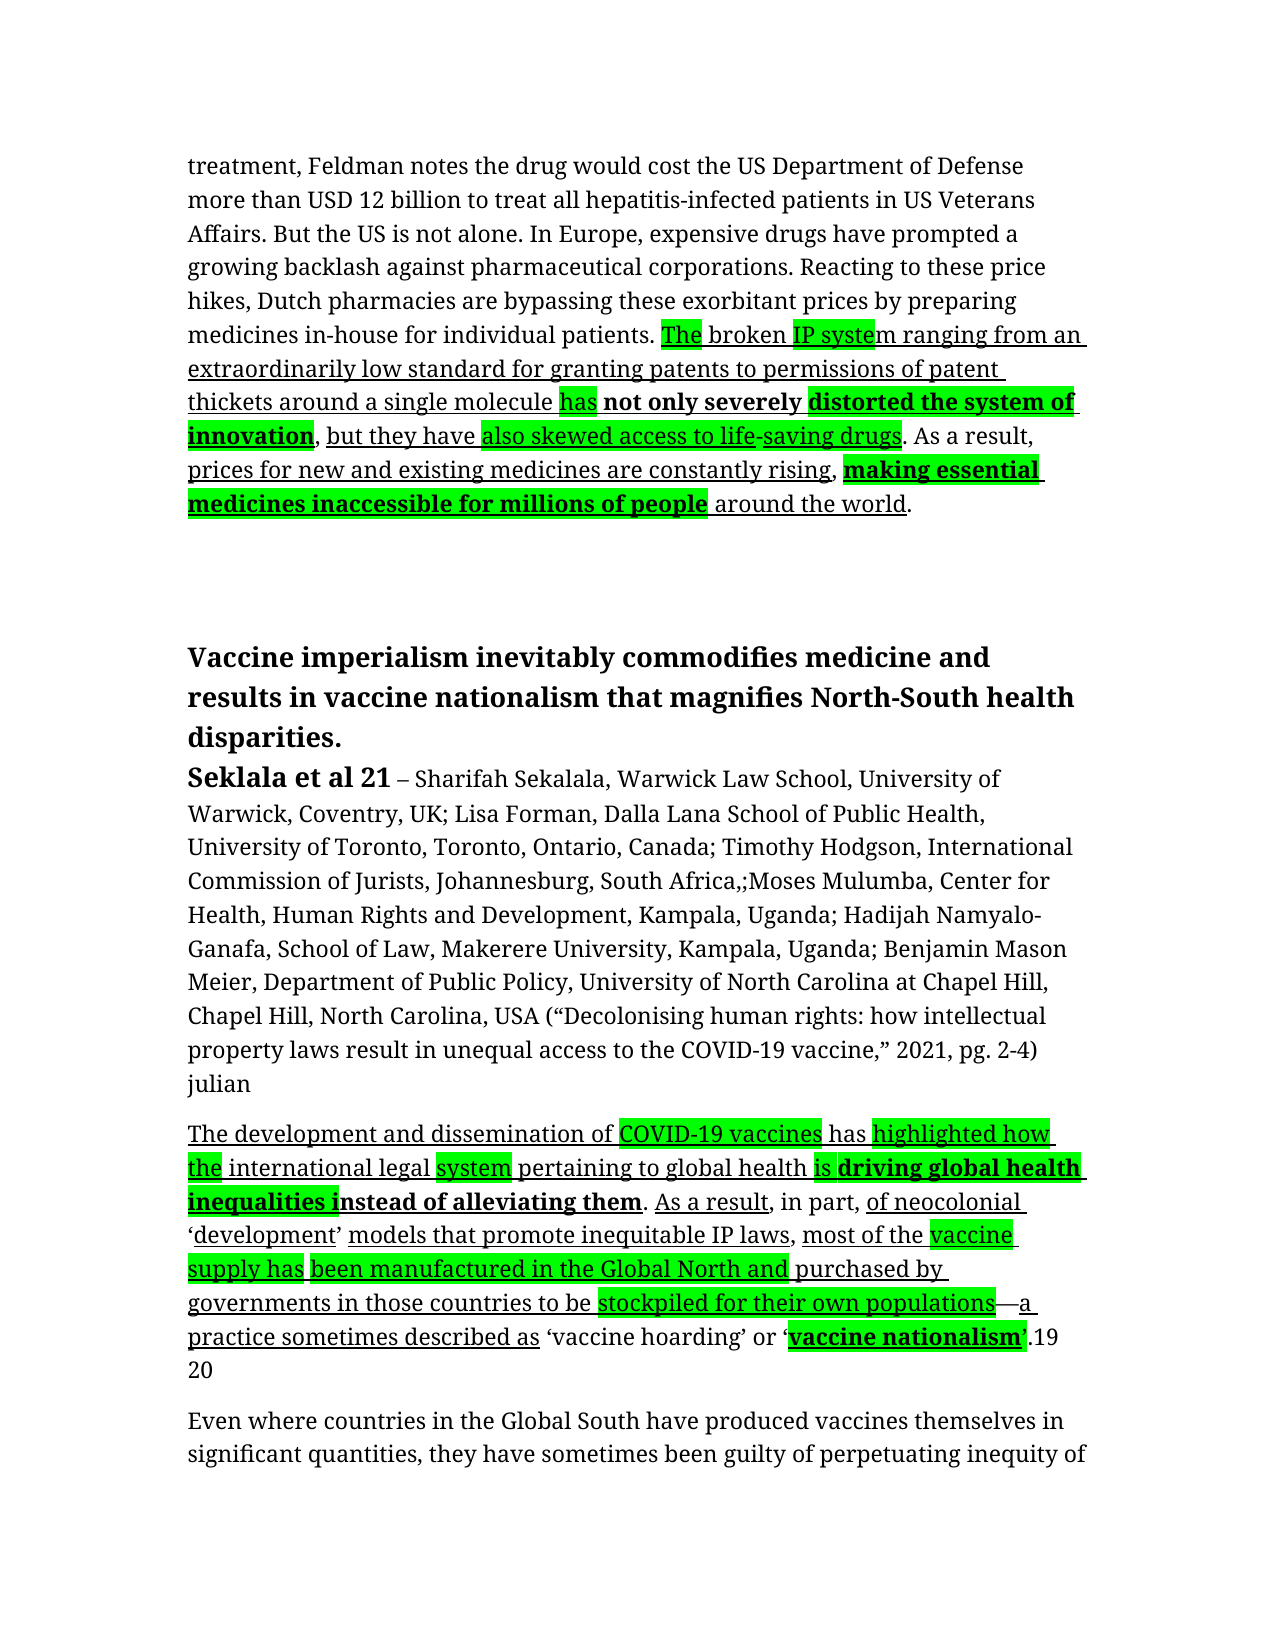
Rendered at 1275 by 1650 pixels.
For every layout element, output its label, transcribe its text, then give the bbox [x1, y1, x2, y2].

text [187, 1404, 1087, 1469]
text The development and dissemination of COVID-19 vaccines has highlighted how the international legal system pertaining to global health is driving global health inequalities instead of alleviating them. As a result, in part, of neocolonial ‘development’ models that promote inequitable IP laws, most of the vaccine supply has been manufactured in the Global North and purchased by governments in those countries to be stockpiled for their own populations—a practice sometimes described as ‘vaccine hoarding’ or ‘vaccine nationalism’.19 20 [187, 1118, 1087, 1178]
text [187, 150, 1087, 519]
subtitle Vaccine imperialism inevitably commodifies medicine and results in vaccine nationalism that magnifies North-South health disparities. [187, 639, 1087, 755]
text Seklala et al 21 – Sharifah Sekalala, Warwick Law School, University of Warwick, Coventry, UK; Lisa Forman, Dalla Lana School of Public Health, University of Toronto, Toronto, Ontario, Canada; Timothy Hodgson, International Commission of Jurists, Johannesburg, South Africa,;Moses Mulumba, Center for Health, Human Rights and Development, Kampala, Uganda; Hadijah Namyalo-Ganafa, School of Law, Makerere University, Kampala, Uganda; Benjamin Mason Meier, Department of Public Policy, University of North Carolina at Chapel Hill, Chapel Hill, North Carolina, USA (“Decolonising human rights: how intellectual property laws result in unequal access to the COVID-19 vaccine,” 2021, pg. 2-4) julian [187, 758, 1087, 1099]
text The development and dissemination of COVID-19 vaccines has highlighted how the international legal system pertaining to global health is driving global health inequalities instead of alleviating them. As a result, in part, of neocolonial ‘development’ models that promote inequitable IP laws, most of the vaccine supply has been manufactured in the Global North and purchased by governments in those countries to be stockpiled for their own populations—a practice sometimes described as ‘vaccine hoarding’ or ‘vaccine nationalism’.19 20 [187, 1179, 1087, 1385]
